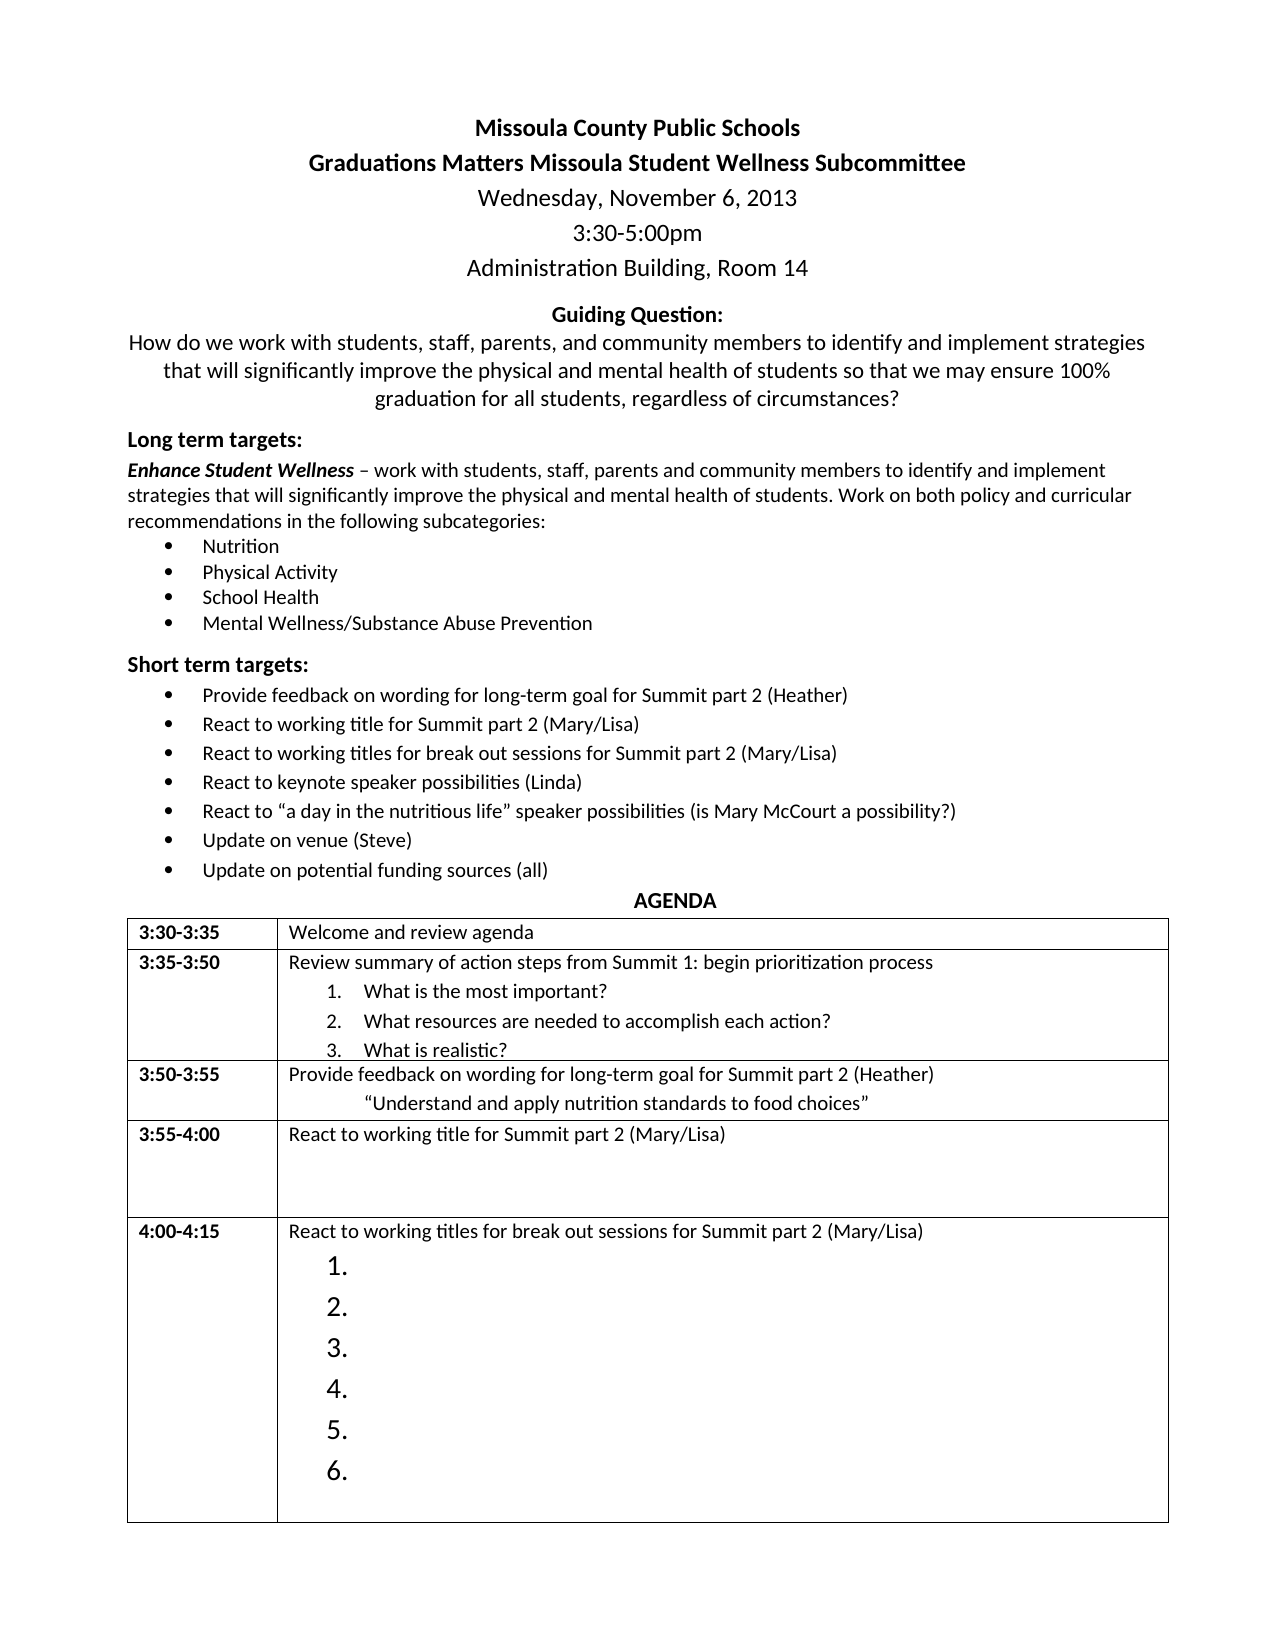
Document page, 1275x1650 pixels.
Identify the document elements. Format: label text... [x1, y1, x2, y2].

text How do we work with students, staff, parents, and community members to identify and implement strategies that will significantly improve the physical and mental health of students so that we may ensure 100% graduation for all students, regardless of circumstances? [127, 328, 1147, 412]
text Guiding Question: [127, 300, 1147, 328]
text Wednesday, November 6, 2013 [127, 182, 1147, 213]
list AGENDA [202, 886, 1147, 914]
text Graduations Matters Missoula Student Wellness Subcommittee [127, 147, 1147, 178]
list React to working titles for break out sessions for Summit part 2 (Mary/Lisa) [165, 740, 1147, 766]
text Long term targets: [127, 425, 1147, 453]
text Enhance Student Wellness – work with students, staff, parents and community members to identify and implement strategies that will significantly improve the physical and mental health of students. Work on both policy and curricular recommendations in the following subcategories: [127, 457, 1147, 533]
table_header Welcome and review agenda [278, 919, 1168, 948]
table_cell 4:00-4:15 [128, 1218, 277, 1522]
table_cell 3:35-3:50 [128, 950, 277, 1060]
list Update on potential funding sources (all) [165, 857, 1147, 882]
list React to “a day in the nutritious life” speaker possibilities (is Mary McCourt a possibility?) [165, 798, 1147, 824]
table_cell Provide feedback on wording for long-term goal for Summit part 2 (Heather) “Understand and apply nutrition standards to food choices” [278, 1061, 1168, 1120]
text Short term targets: [127, 650, 1147, 678]
table_header 3:30-3:35 [128, 919, 277, 948]
text 3:30-5:00pm [127, 217, 1147, 248]
text Missoula County Public Schools [127, 112, 1147, 143]
table_cell React to working titles for break out sessions for Summit part 2 (Mary/Lisa) [278, 1218, 1168, 1522]
list School Health [165, 584, 1147, 610]
text Administration Building, Room 14 [127, 252, 1147, 283]
list React to working title for Summit part 2 (Mary/Lisa) [165, 711, 1147, 736]
list Provide feedback on wording for long-term goal for Summit part 2 (Heather) [165, 682, 1147, 707]
list Update on venue (Steve) [165, 828, 1147, 853]
table_cell 3:50-3:55 [128, 1061, 277, 1120]
table_cell 3:55-4:00 [128, 1121, 277, 1217]
list Physical Activity [165, 559, 1147, 584]
table_cell Review summary of action steps from Summit 1: begin prioritization process What is the most important? What resources are needed to accomplish each action? What is realistic? [278, 950, 1168, 1060]
list Mental Wellness/Substance Abuse Prevention [165, 610, 1147, 635]
list Nutrition [165, 533, 1147, 559]
list React to keynote speaker possibilities (Linda) [165, 769, 1147, 795]
table_cell React to working title for Summit part 2 (Mary/Lisa) [278, 1121, 1168, 1217]
